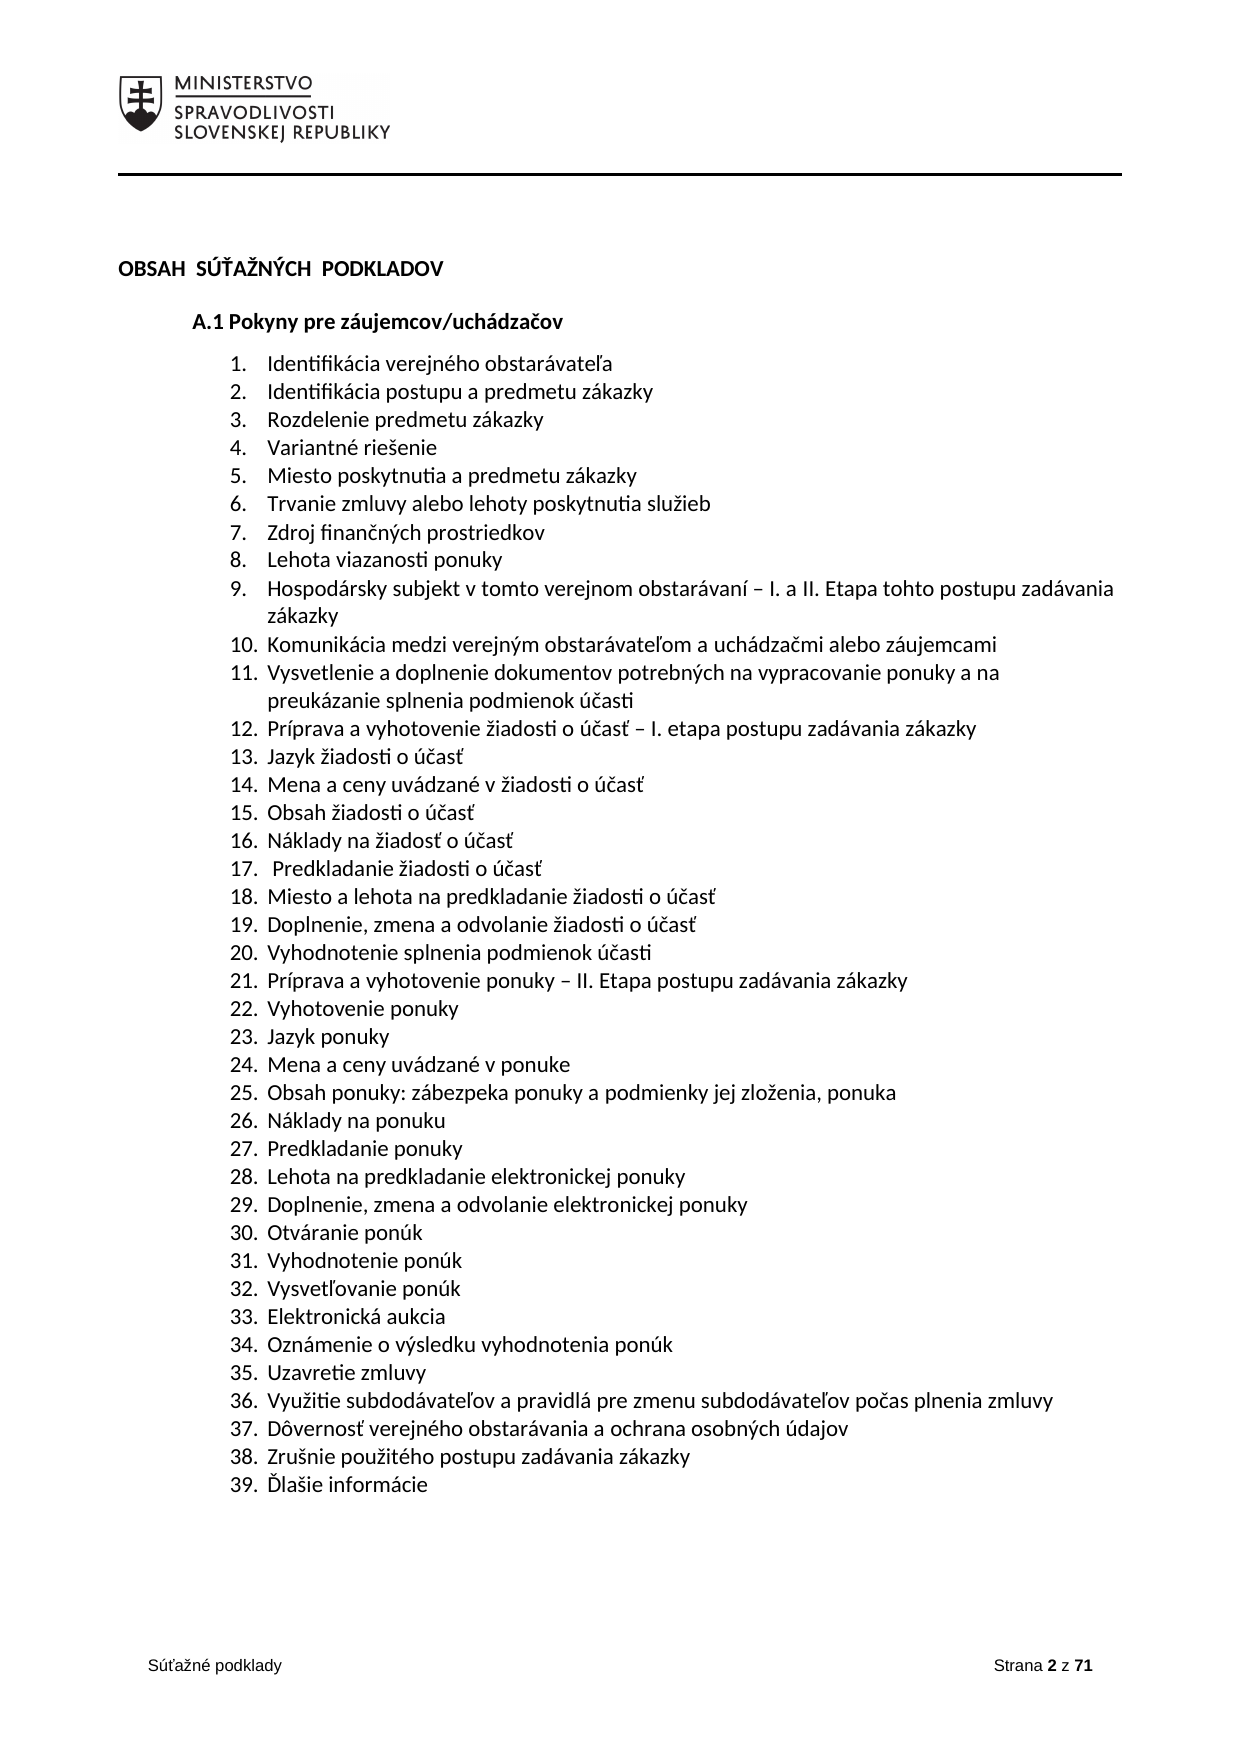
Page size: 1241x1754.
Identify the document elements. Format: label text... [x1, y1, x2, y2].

list Variantné riešenie [229, 433, 1122, 462]
list Náklady na žiadosť o účasť [229, 826, 1122, 854]
list Zdroj finančných prostriedkov [229, 518, 1122, 546]
picture [118, 73, 390, 144]
subtitle A.1 Pokyny pre záujemcov/uchádzačov [192, 307, 1122, 336]
list Miesto poskytnutia a predmetu zákazky [229, 462, 1122, 489]
list Využitie subdodávateľov a pravidlá pre zmenu subdodávateľov počas plnenia zmluvy [229, 1386, 1122, 1414]
list Príprava a vyhotovenie ponuky – II. Etapa postupu zadávania zákazky [229, 966, 1122, 994]
list Hospodársky subjekt v tomto verejnom obstarávaní – I. a II. Etapa tohto postupu zadávania zákazky [229, 574, 1122, 630]
list Vyhodnotenie splnenia podmienok účasti [229, 938, 1122, 966]
list Miesto a lehota na predkladanie žiadosti o účasť [229, 882, 1122, 910]
list Vysvetľovanie ponúk [229, 1274, 1122, 1302]
list Doplnenie, zmena a odvolanie elektronickej ponuky [229, 1190, 1122, 1218]
list Mena a ceny uvádzané v ponuke [229, 1050, 1122, 1078]
list Uzavretie zmluvy [229, 1358, 1122, 1386]
list Lehota viazanosti ponuky [229, 546, 1122, 574]
list Mena a ceny uvádzané v žiadosti o účasť [229, 770, 1122, 798]
subtitle OBSAH SÚŤAŽNÝCH PODKLADOV [118, 254, 1122, 282]
list Ďlašie informácie [229, 1470, 1122, 1498]
list Predkladanie žiadosti o účasť [229, 854, 1122, 882]
list Identifikácia verejného obstarávateľa [229, 349, 1122, 377]
list Vysvetlenie a doplnenie dokumentov potrebných na vypracovanie ponuky a na preukázanie splnenia podmienok účasti [229, 658, 1122, 714]
list Rozdelenie predmetu zákazky [229, 406, 1122, 433]
list Jazyk ponuky [229, 1022, 1122, 1050]
list Predkladanie ponuky [229, 1134, 1122, 1162]
list Jazyk žiadosti o účasť [229, 742, 1122, 770]
list Obsah ponuky: zábezpeka ponuky a podmienky jej zloženia, ponuka [229, 1078, 1122, 1106]
list Dôvernosť verejného obstarávania a ochrana osobných údajov [229, 1414, 1122, 1442]
list Zrušnie použitého postupu zadávania zákazky [229, 1442, 1122, 1470]
list Lehota na predkladanie elektronickej ponuky [229, 1162, 1122, 1190]
list Oznámenie o výsledku vyhodnotenia ponúk [229, 1330, 1122, 1358]
list Náklady na ponuku [229, 1106, 1122, 1134]
list Doplnenie, zmena a odvolanie žiadosti o účasť [229, 910, 1122, 938]
list Obsah žiadosti o účasť [229, 798, 1122, 826]
list Elektronická aukcia [229, 1302, 1122, 1330]
list Otváranie ponúk [229, 1218, 1122, 1246]
list Príprava a vyhotovenie žiadosti o účasť – I. etapa postupu zadávania zákazky [229, 714, 1122, 742]
list Komunikácia medzi verejným obstarávateľom a uchádzačmi alebo záujemcami [229, 630, 1122, 658]
list Vyhodnotenie ponúk [229, 1246, 1122, 1274]
list Vyhotovenie ponuky [229, 994, 1122, 1022]
list Identifikácia postupu a predmetu zákazky [229, 377, 1122, 406]
list Trvanie zmluvy alebo lehoty poskytnutia služieb [229, 489, 1122, 518]
